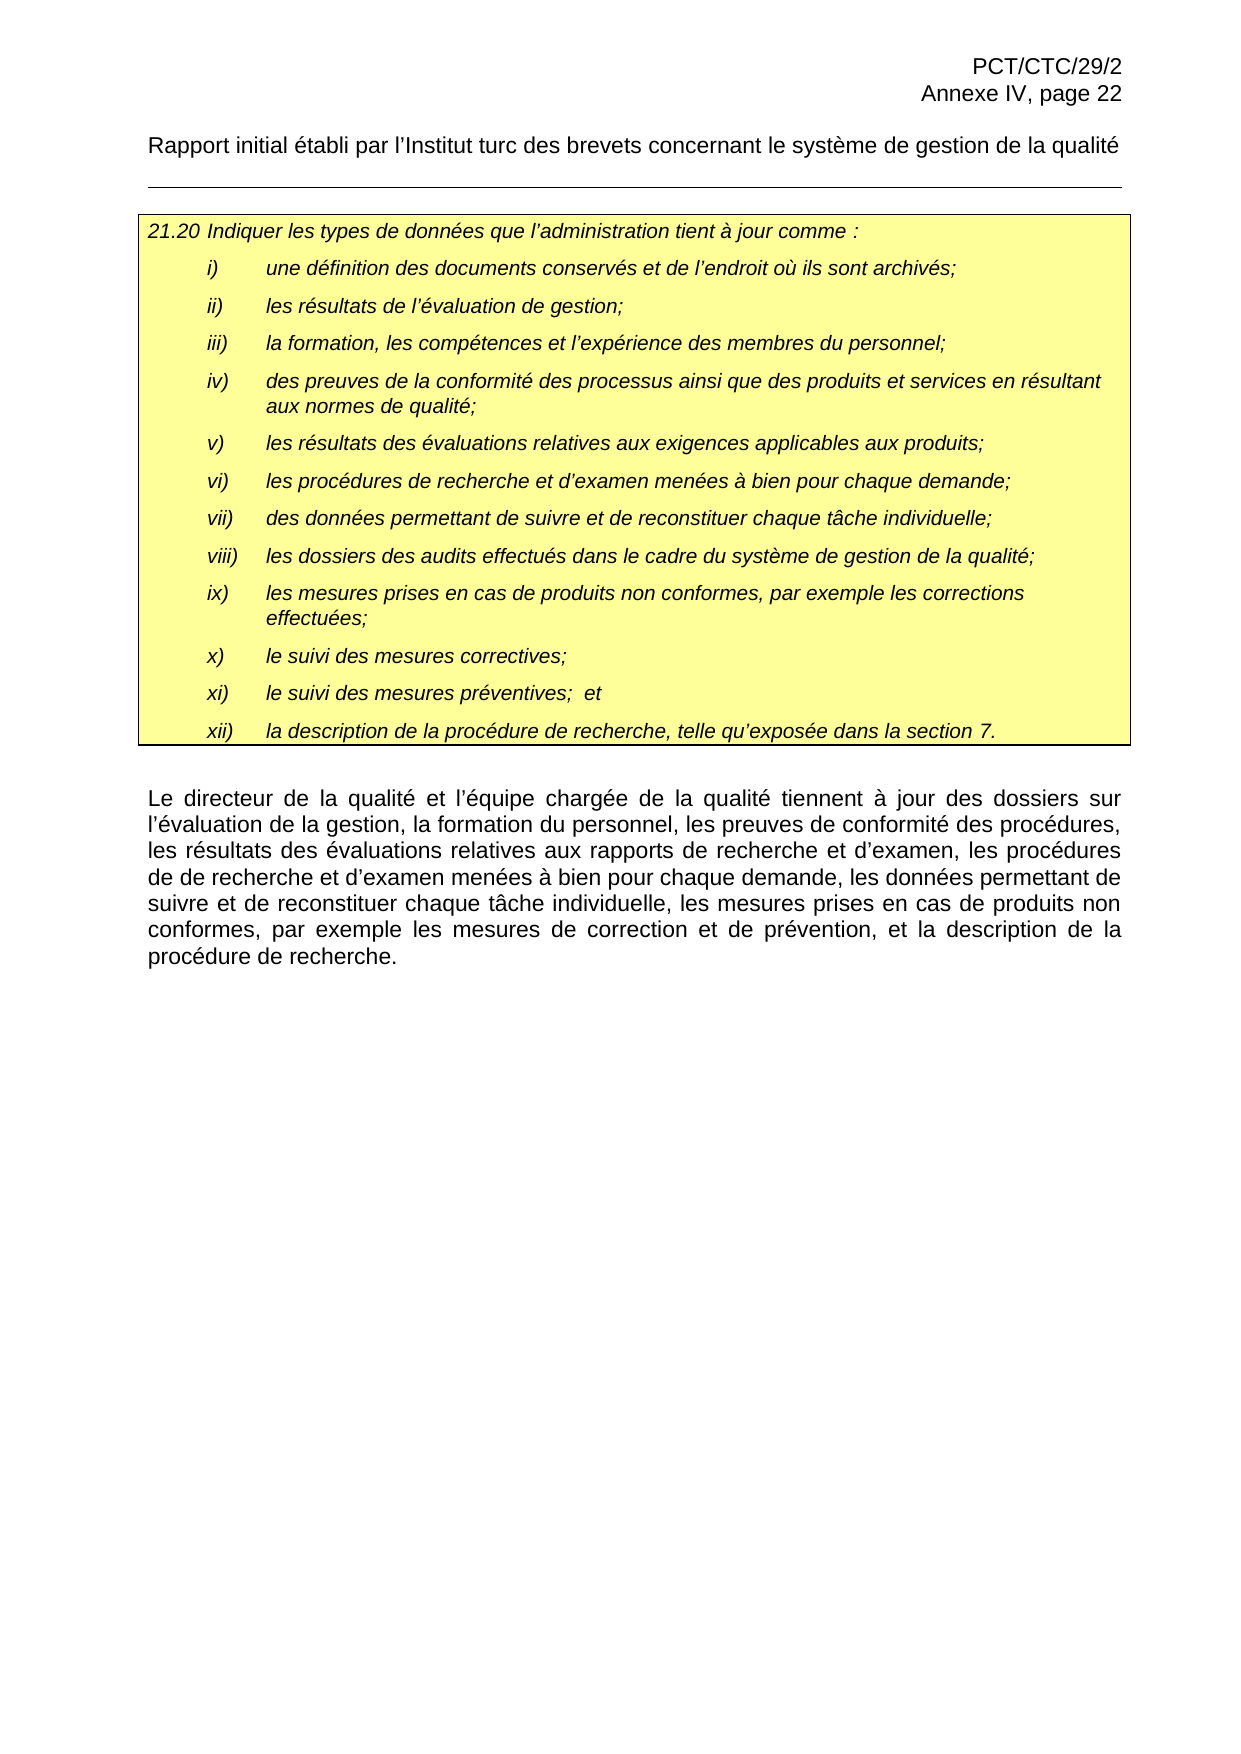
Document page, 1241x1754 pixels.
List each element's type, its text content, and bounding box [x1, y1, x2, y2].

text iv) des preuves de la conformité des processus ainsi que des produits et services en résultant aux normes de qualité; [139, 364, 1130, 417]
text vii) des données permettant de suivre et de reconstituer chaque tâche individuelle; [139, 502, 1130, 530]
text v) les résultats des évaluations relatives aux exigences applicables aux produits; [139, 427, 1130, 455]
text ii) les résultats de l’évaluation de gestion; [139, 289, 1130, 317]
text 21.20 Indiquer les types de données que l’administration tient à jour comme : [139, 215, 1130, 242]
text x) le suivi des mesures correctives; [139, 639, 1130, 667]
text xi) le suivi des mesures préventives; et [139, 677, 1130, 705]
text Le directeur de la qualité et l’équipe chargée de la qualité tiennent à jour des dossiers sur l’évaluation de la gestion, la formation du personnel, les preuves de conformité des procédures, les résultats des évaluations relatives aux rapports de recherche et d’examen, les procédures de de recherche et d’examen menées à bien pour chaque demande, les données permettant de suivre et de reconstituer chaque tâche individuelle, les mesures prises en cas de produits non conformes, par exemple les mesures de correction et de prévention, et la description de la procédure de recherche. [148, 784, 1122, 969]
text vi) les procédures de recherche et d’examen menées à bien pour chaque demande; [139, 464, 1130, 492]
text iii) la formation, les compétences et l’expérience des membres du personnel; [139, 327, 1130, 355]
text i) une définition des documents conservés et de l’endroit où ils sont archivés; [139, 252, 1130, 280]
text viii) les dossiers des audits effectués dans le cadre du système de gestion de la qualité; [139, 539, 1130, 567]
text xii) la description de la procédure de recherche, telle qu’exposée dans la section 7. [139, 714, 1130, 744]
text ix) les mesures prises en cas de produits non conformes, par exemple les corrections effectuées; [139, 577, 1130, 630]
